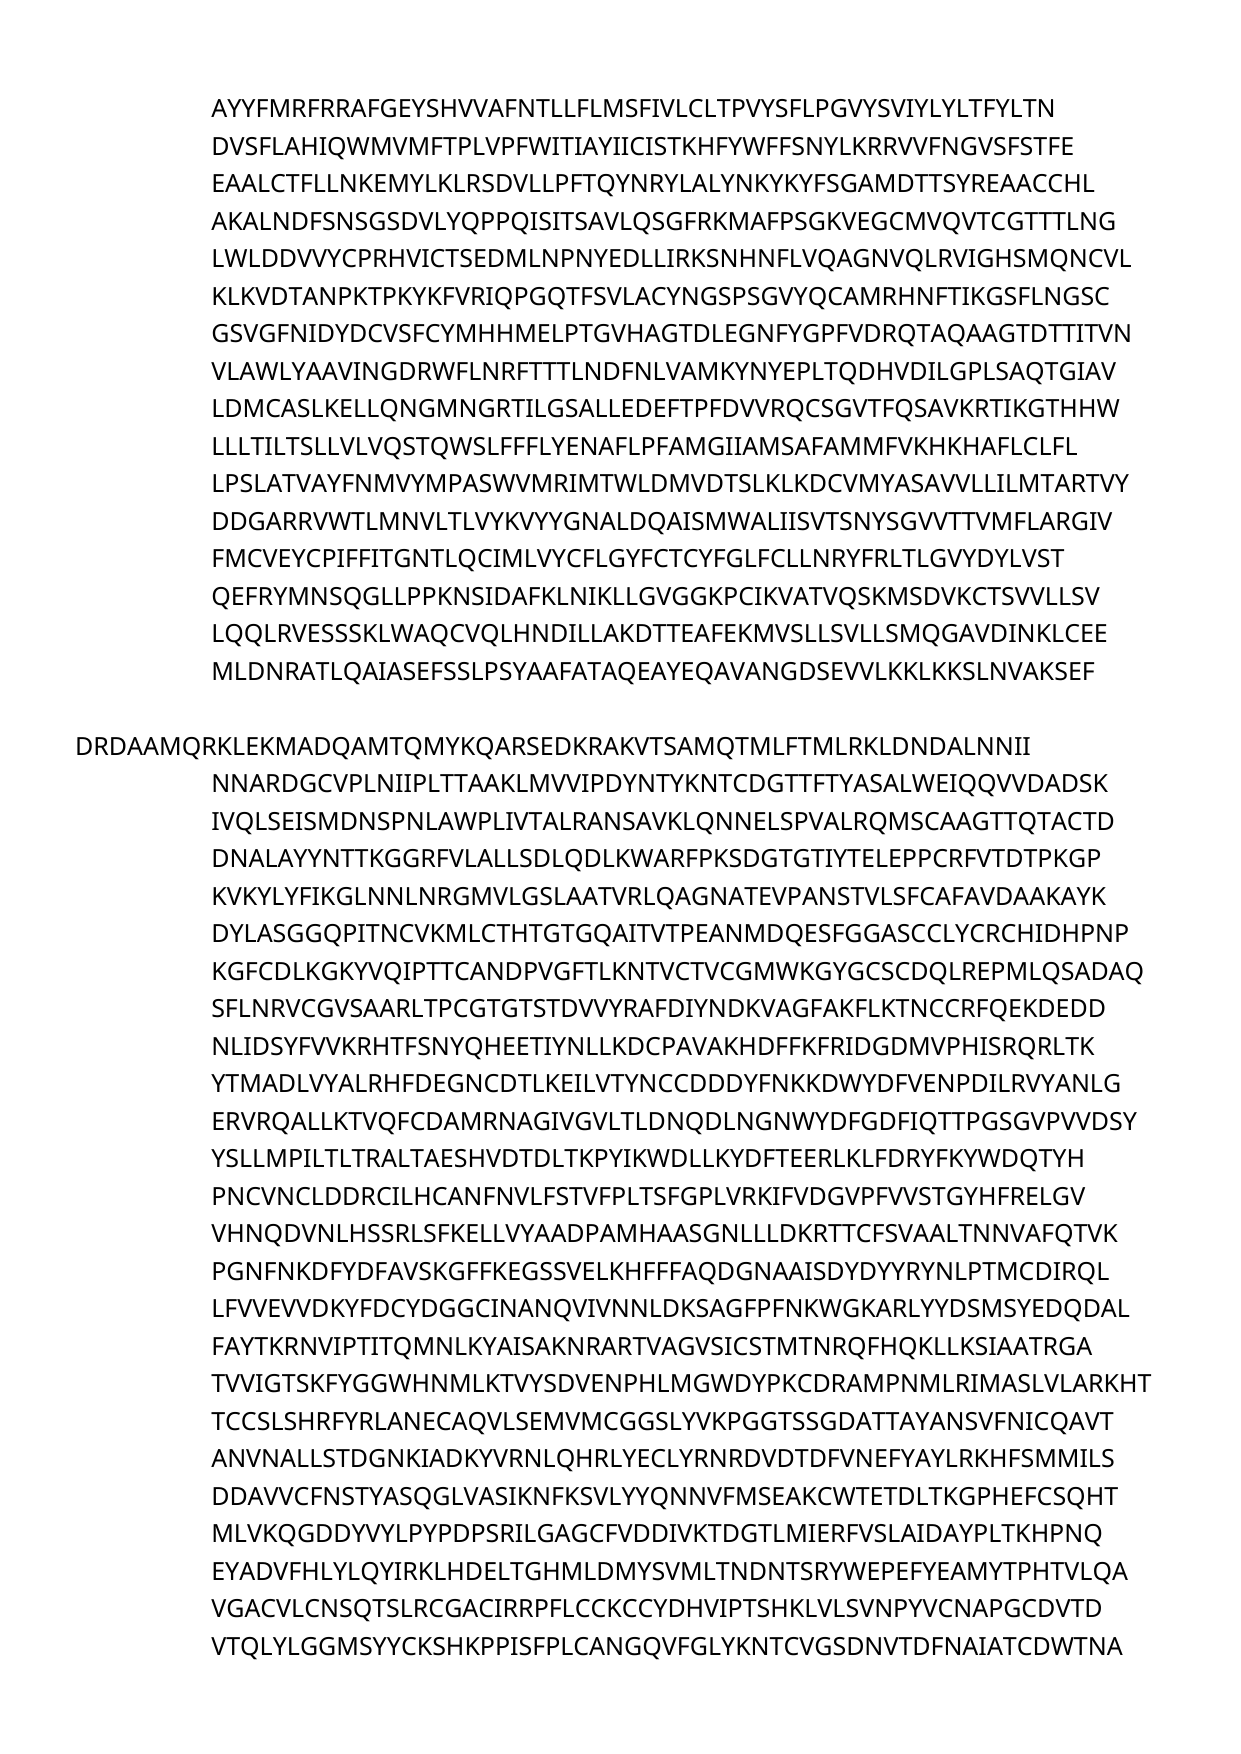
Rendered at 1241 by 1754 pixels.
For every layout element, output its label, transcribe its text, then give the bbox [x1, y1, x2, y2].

text ANVNALLSTDGNKIADKYVRNLQHRLYECLYRNRDVDTDFVNEFYAYLRKHFSMMILS [75, 1439, 1165, 1477]
text FMCVEYCPIFFITGNTLQCIMLVYCFLGYFCTCYFGLFCLLNRYFRLTLGVYDYLVST [75, 539, 1165, 577]
text DYLASGGQPITNCVKMLCTHTGTGQAITVTPEANMDQESFGGASCCLYCRCHIDHPNP [75, 914, 1165, 952]
text VLAWLYAAVINGDRWFLNRFTTTLNDFNLVAMKYNYEPLTQDHVDILGPLSAQTGIAV [75, 352, 1165, 389]
text TCCSLSHRFYRLANECAQVLSEMVMCGGSLYVKPGGTSSGDATTAYANSVFNICQAVT [75, 1402, 1165, 1439]
text LPSLATVAYFNMVYMPASWVMRIMTWLDMVDTSLKLKDCVMYASAVVLLILMTARTVY [75, 464, 1165, 502]
text VHNQDVNLHSSRLSFKELLVYAADPAMHAASGNLLLDKRTTCFSVAALTNNVAFQTVK [75, 1214, 1165, 1252]
text DVSFLAHIQWMVMFTPLVPFWITIAYIICISTKHFYWFFSNYLKRRVVFNGVSFSTFE [75, 127, 1165, 164]
text EAALCTFLLNKEMYLKLRSDVLLPFTQYNRYLALYNKYKYFSGAMDTTSYREAACCHL [75, 164, 1165, 202]
text PGNFNKDFYDFAVSKGFFKEGSSVELKHFFFAQDGNAAISDYDYYRYNLPTMCDIRQL [75, 1252, 1165, 1289]
text DRDAAMQRKLEKMADQAMTQMYKQARSEDKRAKVTSAMQTMLFTMLRKLDNDALNNII [75, 689, 1165, 764]
text NLIDSYFVVKRHTFSNYQHEETIYNLLKDCPAVAKHDFFKFRIDGDMVPHISRQRLTK [75, 1027, 1165, 1064]
text LDMCASLKELLQNGMNGRTILGSALLEDEFTPFDVVRQCSGVTFQSAVKRTIKGTHHW [75, 389, 1165, 427]
text DNALAYYNTTKGGRFVLALLSDLQDLKWARFPKSDGTGTIYTELEPPCRFVTDTPKGP [75, 839, 1165, 877]
text FAYTKRNVIPTITQMNLKYAISAKNRARTVAGVSICSTMTNRQFHQKLLKSIAATRGA [75, 1327, 1165, 1364]
text MLVKQGDDYVYLPYPDPSRILGAGCFVDDIVKTDGTLMIERFVSLAIDAYPLTKHPNQ [75, 1514, 1165, 1552]
text QEFRYMNSQGLLPPKNSIDAFKLNIKLLGVGGKPCIKVATVQSKMSDVKCTSVVLLSV [75, 577, 1165, 614]
text SFLNRVCGVSAARLTPCGTGTSTDVVYRAFDIYNDKVAGFAKFLKTNCCRFQEKDEDD [75, 989, 1165, 1027]
text NNARDGCVPLNIIPLTTAAKLMVVIPDYNTYKNTCDGTTFTYASALWEIQQVVDADSK [75, 764, 1165, 802]
text ERVRQALLKTVQFCDAMRNAGIVGVLTLDNQDLNGNWYDFGDFIQTTPGSGVPVVDSY [75, 1102, 1165, 1139]
text PNCVNCLDDRCILHCANFNVLFSTVFPLTSFGPLVRKIFVDGVPFVVSTGYHFRELGV [75, 1177, 1165, 1214]
text EYADVFHLYLQYIRKLHDELTGHMLDMYSVMLTNDNTSRYWEPEFYEAMYTPHTVLQA [75, 1552, 1165, 1589]
text KVKYLYFIKGLNNLNRGMVLGSLAATVRLQAGNATEVPANSTVLSFCAFAVDAAKAYK [75, 877, 1165, 914]
text GSVGFNIDYDCVSFCYMHHMELPTGVHAGTDLEGNFYGPFVDRQTAQAAGTDTTITVN [75, 314, 1165, 352]
text LQQLRVESSSKLWAQCVQLHNDILLAKDTTEAFEKMVSLLSVLLSMQGAVDINKLCEE [75, 614, 1165, 652]
text YSLLMPILTLTRALTAESHVDTDLTKPYIKWDLLKYDFTEERLKLFDRYFKYWDQTYH [75, 1139, 1165, 1177]
text VGACVLCNSQTSLRCGACIRRPFLCCKCCYDHVIPTSHKLVLSVNPYVCNAPGCDVTD [75, 1589, 1165, 1627]
text IVQLSEISMDNSPNLAWPLIVTALRANSAVKLQNNELSPVALRQMSCAAGTTQTACTD [75, 802, 1165, 839]
text LLLTILTSLLVLVQSTQWSLFFFLYENAFLPFAMGIIAMSAFAMMFVKHKHAFLCLFL [75, 427, 1165, 464]
text DDAVVCFNSTYASQGLVASIKNFKSVLYYQNNVFMSEAKCWTETDLTKGPHEFCSQHT [75, 1477, 1165, 1514]
text DDGARRVWTLMNVLTLVYKVYYGNALDQAISMWALIISVTSNYSGVVTTVMFLARGIV [75, 502, 1165, 539]
text KGFCDLKGKYVQIPTTCANDPVGFTLKNTVCTVCGMWKGYGCSCDQLREPMLQSADAQ [75, 952, 1165, 989]
text YTMADLVYALRHFDEGNCDTLKEILVTYNCCDDDYFNKKDWYDFVENPDILRVYANLG [75, 1064, 1165, 1102]
text LFVVEVVDKYFDCYDGGCINANQVIVNNLDKSAGFPFNKWGKARLYYDSMSYEDQDAL [75, 1289, 1165, 1327]
text MLDNRATLQAIASEFSSLPSYAAFATAQEAYEQAVANGDSEVVLKKLKKSLNVAKSEF [75, 652, 1165, 689]
text VTQLYLGGMSYYCKSHKPPISFPLCANGQVFGLYKNTCVGSDNVTDFNAIATCDWTNA [75, 1627, 1165, 1664]
text KLKVDTANPKTPKYKFVRIQPGQTFSVLACYNGSPSGVYQCAMRHNFTIKGSFLNGSC [75, 277, 1165, 314]
text AKALNDFSNSGSDVLYQPPQISITSAVLQSGFRKMAFPSGKVEGCMVQVTCGTTTLNG [75, 202, 1165, 239]
text LWLDDVVYCPRHVICTSEDMLNPNYEDLLIRKSNHNFLVQAGNVQLRVIGHSMQNCVL [75, 239, 1165, 277]
text TVVIGTSKFYGGWHNMLKTVYSDVENPHLMGWDYPKCDRAMPNMLRIMASLVLARKHT [75, 1364, 1165, 1402]
text AYYFMRFRRAFGEYSHVVAFNTLLFLMSFIVLCLTPVYSFLPGVYSVIYLYLTFYLTN [75, 89, 1165, 127]
